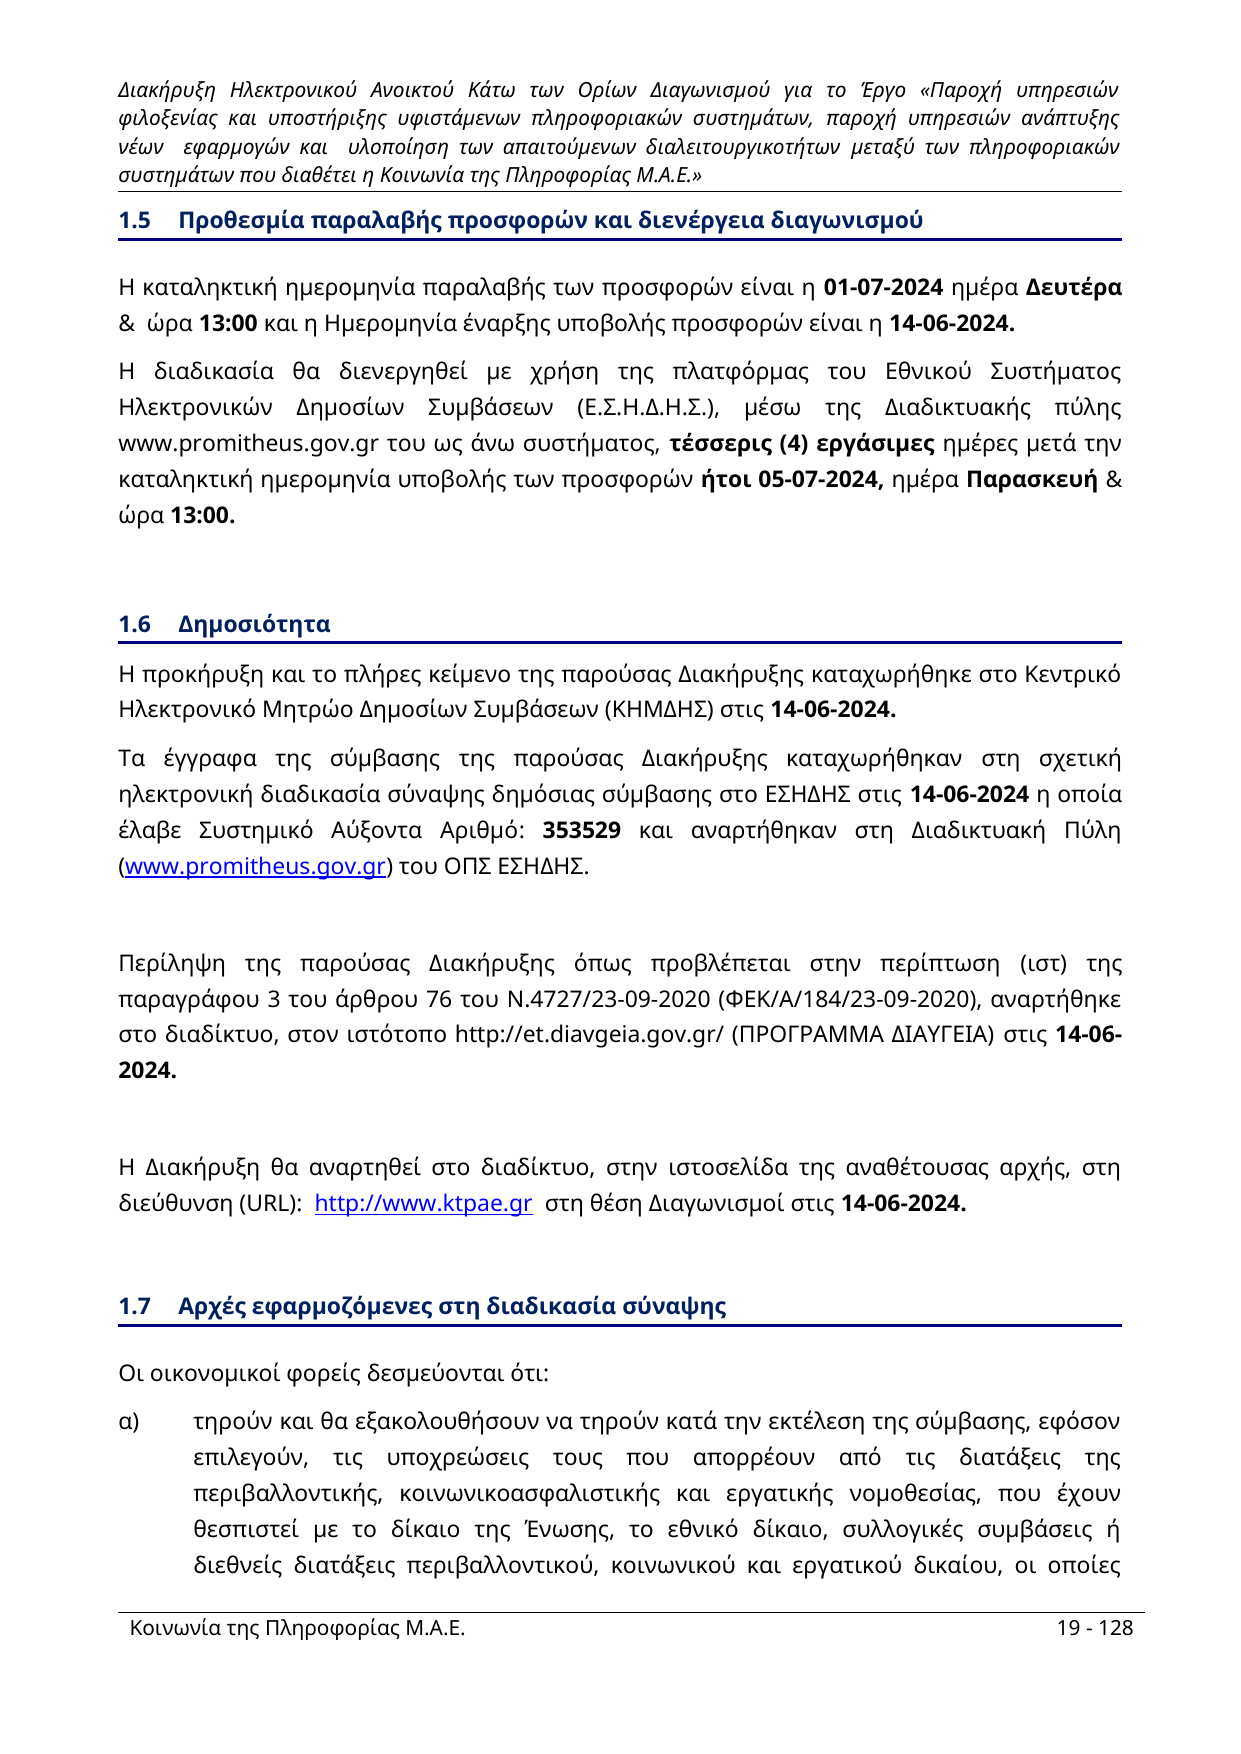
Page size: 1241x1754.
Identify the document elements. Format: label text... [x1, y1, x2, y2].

text Οι οικονομικοί φορείς δεσμεύονται ότι: [118, 1356, 1122, 1388]
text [118, 1405, 1122, 1580]
subtitle Προθεσμία παραλαβής προσφορών και διενέργεια διαγωνισμού [118, 204, 1122, 238]
text Τα έγγραφα της σύμβασης της παρούσας Διακήρυξης καταχωρήθηκαν στη σχετική ηλεκτρονική διαδικασία σύναψης δημόσιας σύμβασης στο ΕΣΗΔΗΣ στις 14-06-2024 η οποία έλαβε Συστημικό Αύξοντα Αριθμό: 353529 και αναρτήθηκαν στη Διαδικτυακή Πύλη (www.promitheus.gov.gr) του ΟΠΣ ΕΣΗΔΗΣ. [118, 742, 1122, 881]
subtitle Δημοσιότητα [118, 608, 1122, 641]
text Η Διακήρυξη θα αναρτηθεί στο διαδίκτυο, στην ιστοσελίδα της αναθέτουσας αρχής, στη διεύθυνση (URL): http://www.ktpae.gr στη θέση Διαγωνισμοί στις 14-06-2024. [118, 1151, 1122, 1218]
text Η διαδικασία θα διενεργηθεί με χρήση της πλατφόρμας του Εθνικού Συστήματος Ηλεκτρονικών Δημοσίων Συμβάσεων (Ε.Σ.Η.Δ.Η.Σ.), μέσω της Διαδικτυακής πύλης www.promitheus.gov.gr του ως άνω συστήματος, τέσσερις (4) εργάσιμες ημέρες μετά την καταληκτική ημερομηνία υποβολής των προσφορών ήτοι 05-07-2024, ημέρα Παρασκευή & ώρα 13:00. [118, 355, 1122, 530]
text Η προκήρυξη και το πλήρες κείμενο της παρούσας Διακήρυξης καταχωρήθηκε στο Κεντρικό Ηλεκτρονικό Μητρώο Δημοσίων Συμβάσεων (ΚΗΜΔΗΣ) στις 14-06-2024. [118, 657, 1122, 725]
text Η καταληκτική ημερομηνία παραλαβής των προσφορών είναι η 01-07-2024 ημέρα Δευτέρα & ώρα 13:00 και η Ημερομηνία έναρξης υποβολής προσφορών είναι η 14-06-2024. [118, 271, 1122, 338]
subtitle Αρχές εφαρμοζόμενες στη διαδικασία σύναψης [118, 1290, 1122, 1324]
text Περίληψη της παρούσας Διακήρυξης όπως προβλέπεται στην περίπτωση (ιστ) της παραγράφου 3 του άρθρου 76 του Ν.4727/23-09-2020 (ΦΕΚ/Α/184/23-09-2020), αναρτήθηκε στο διαδίκτυο, στον ιστότοπο http://et.diavgeia.gov.gr/ (ΠΡΟΓΡΑΜΜΑ ΔΙΑΥΓΕΙΑ) στις 14-06-2024. [118, 947, 1122, 1086]
